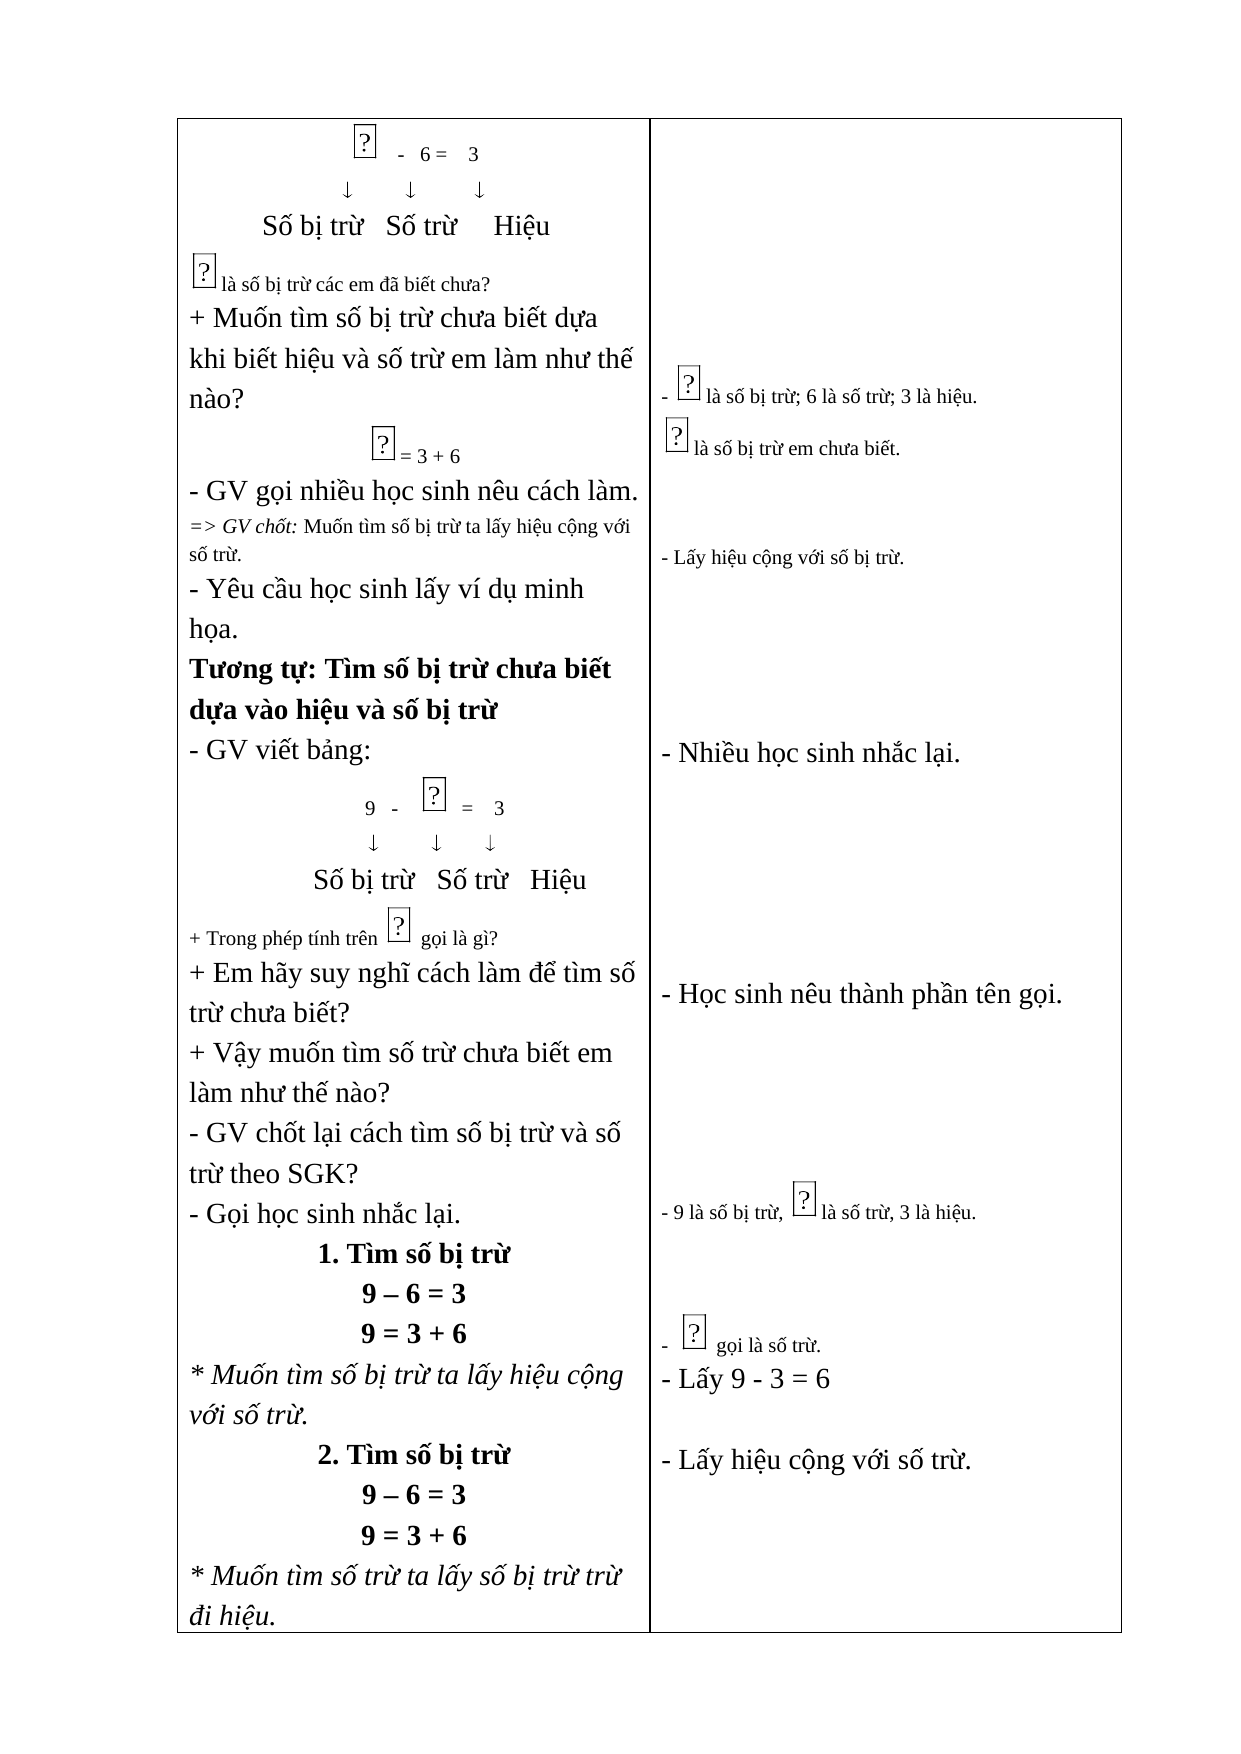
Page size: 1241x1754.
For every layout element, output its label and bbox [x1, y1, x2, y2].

table_cell [178, 119, 649, 1632]
table_cell [651, 119, 1121, 1632]
